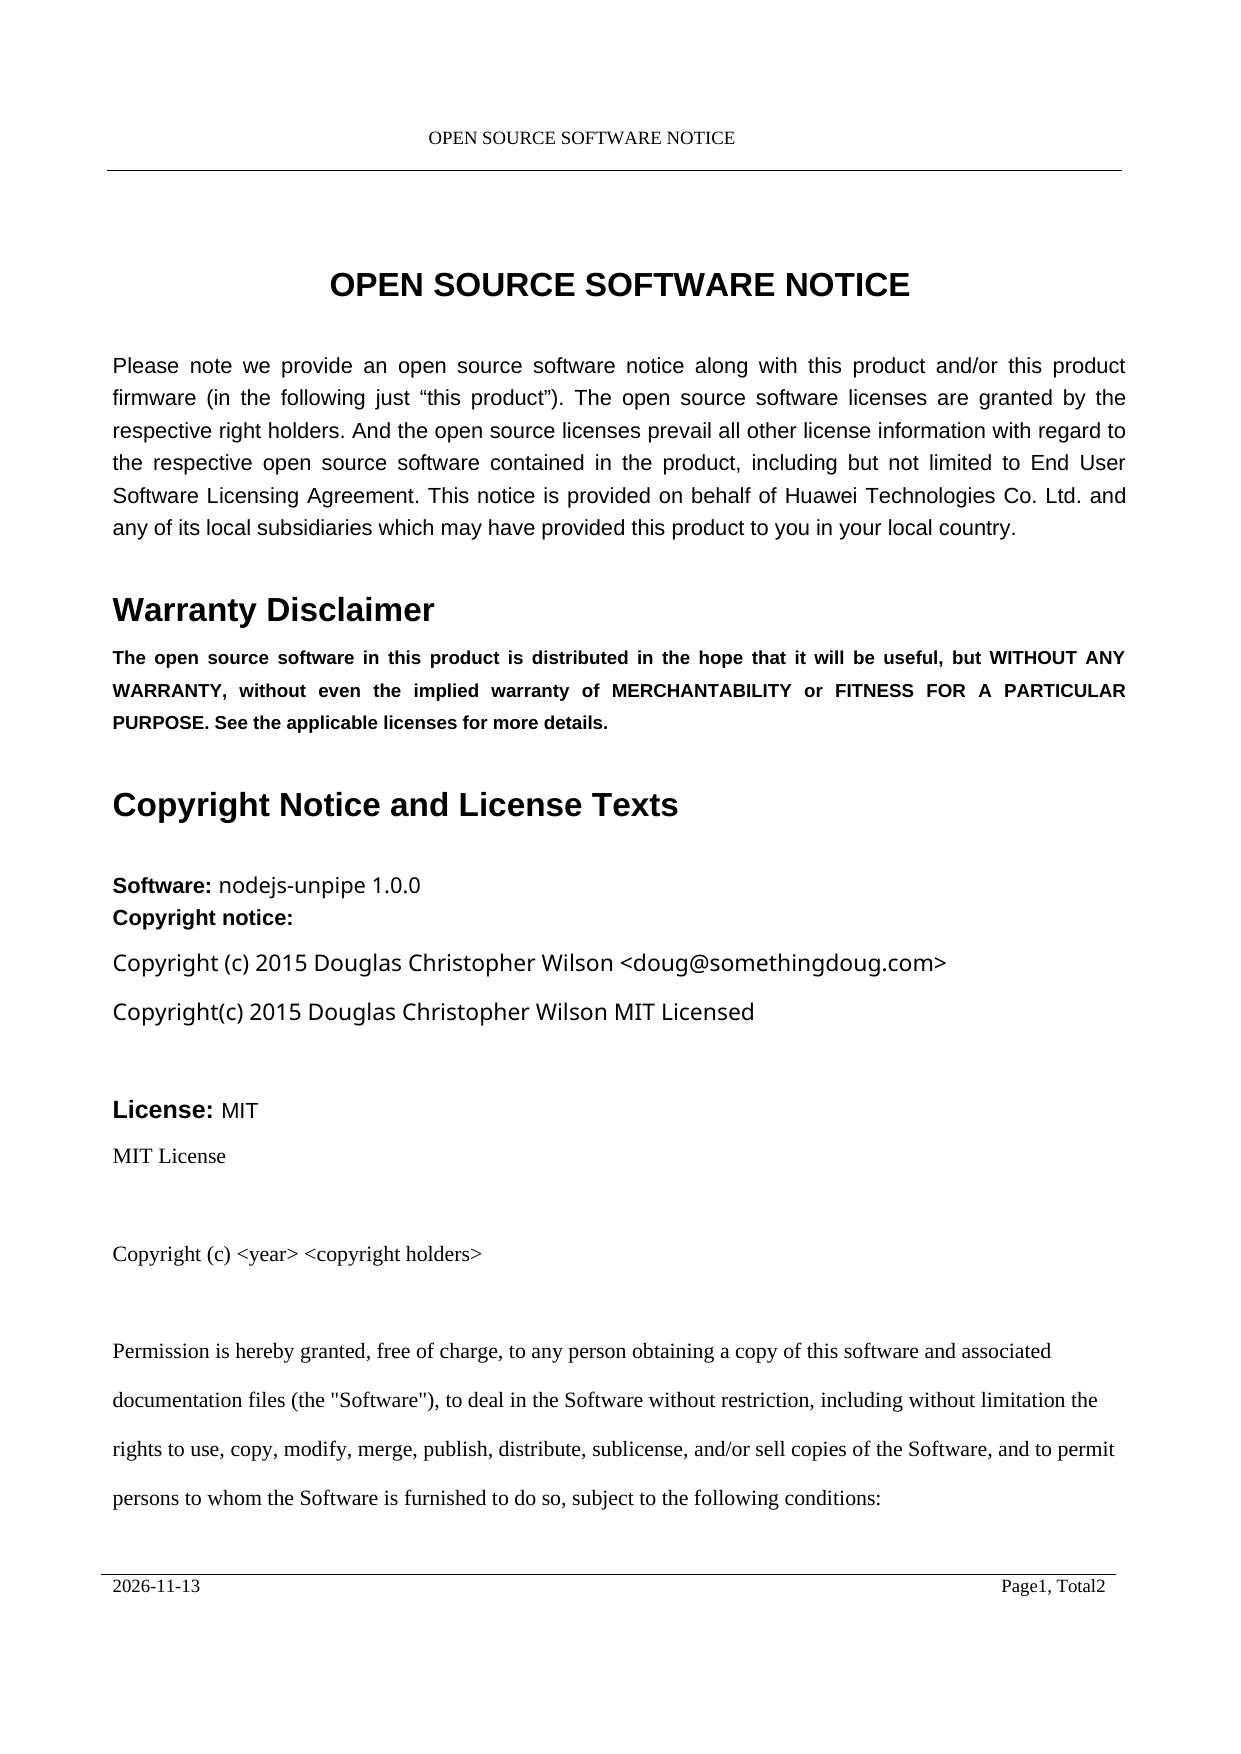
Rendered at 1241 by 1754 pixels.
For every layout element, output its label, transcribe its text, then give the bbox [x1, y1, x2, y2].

text OPEN SOURCE SOFTWARE NOTICE [112, 251, 1128, 316]
text Please note we provide an open source software notice along with this product and/or this product firmware (in the following just “this product”). The open source software licenses are granted by the respective right holders. And the open source licenses prevail all other license information with regard to the respective open source software contained in the product, including but not limited to End User Software Licensing Agreement. This notice is provided on behalf of Huawei Technologies Co. Ltd. and any of its local subsidiaries which may have provided this product to you in your local country. [112, 349, 1128, 544]
text Copyright notice: [112, 901, 1128, 934]
text The open source software in this product is distributed in the hope that it will be useful, but WITHOUT ANY WARRANTY, without even the implied warranty of MERCHANTABILITY or FITNESS FOR A PARTICULAR PURPOSE. See the applicable licenses for more details. [112, 641, 1128, 739]
text License: MIT [112, 1093, 1128, 1125]
text Warranty Disclaimer [112, 576, 1128, 641]
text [112, 1140, 1128, 1513]
text Copyright (c) 2015 Douglas Christopher Wilson <doug@somethingdoug.com> Copyright(c) 2015 Douglas Christopher Wilson MIT Licensed [112, 947, 1128, 1077]
text Software: nodejs-unpipe 1.0.0 [112, 869, 1128, 901]
text Copyright Notice and License Texts [112, 771, 1128, 836]
